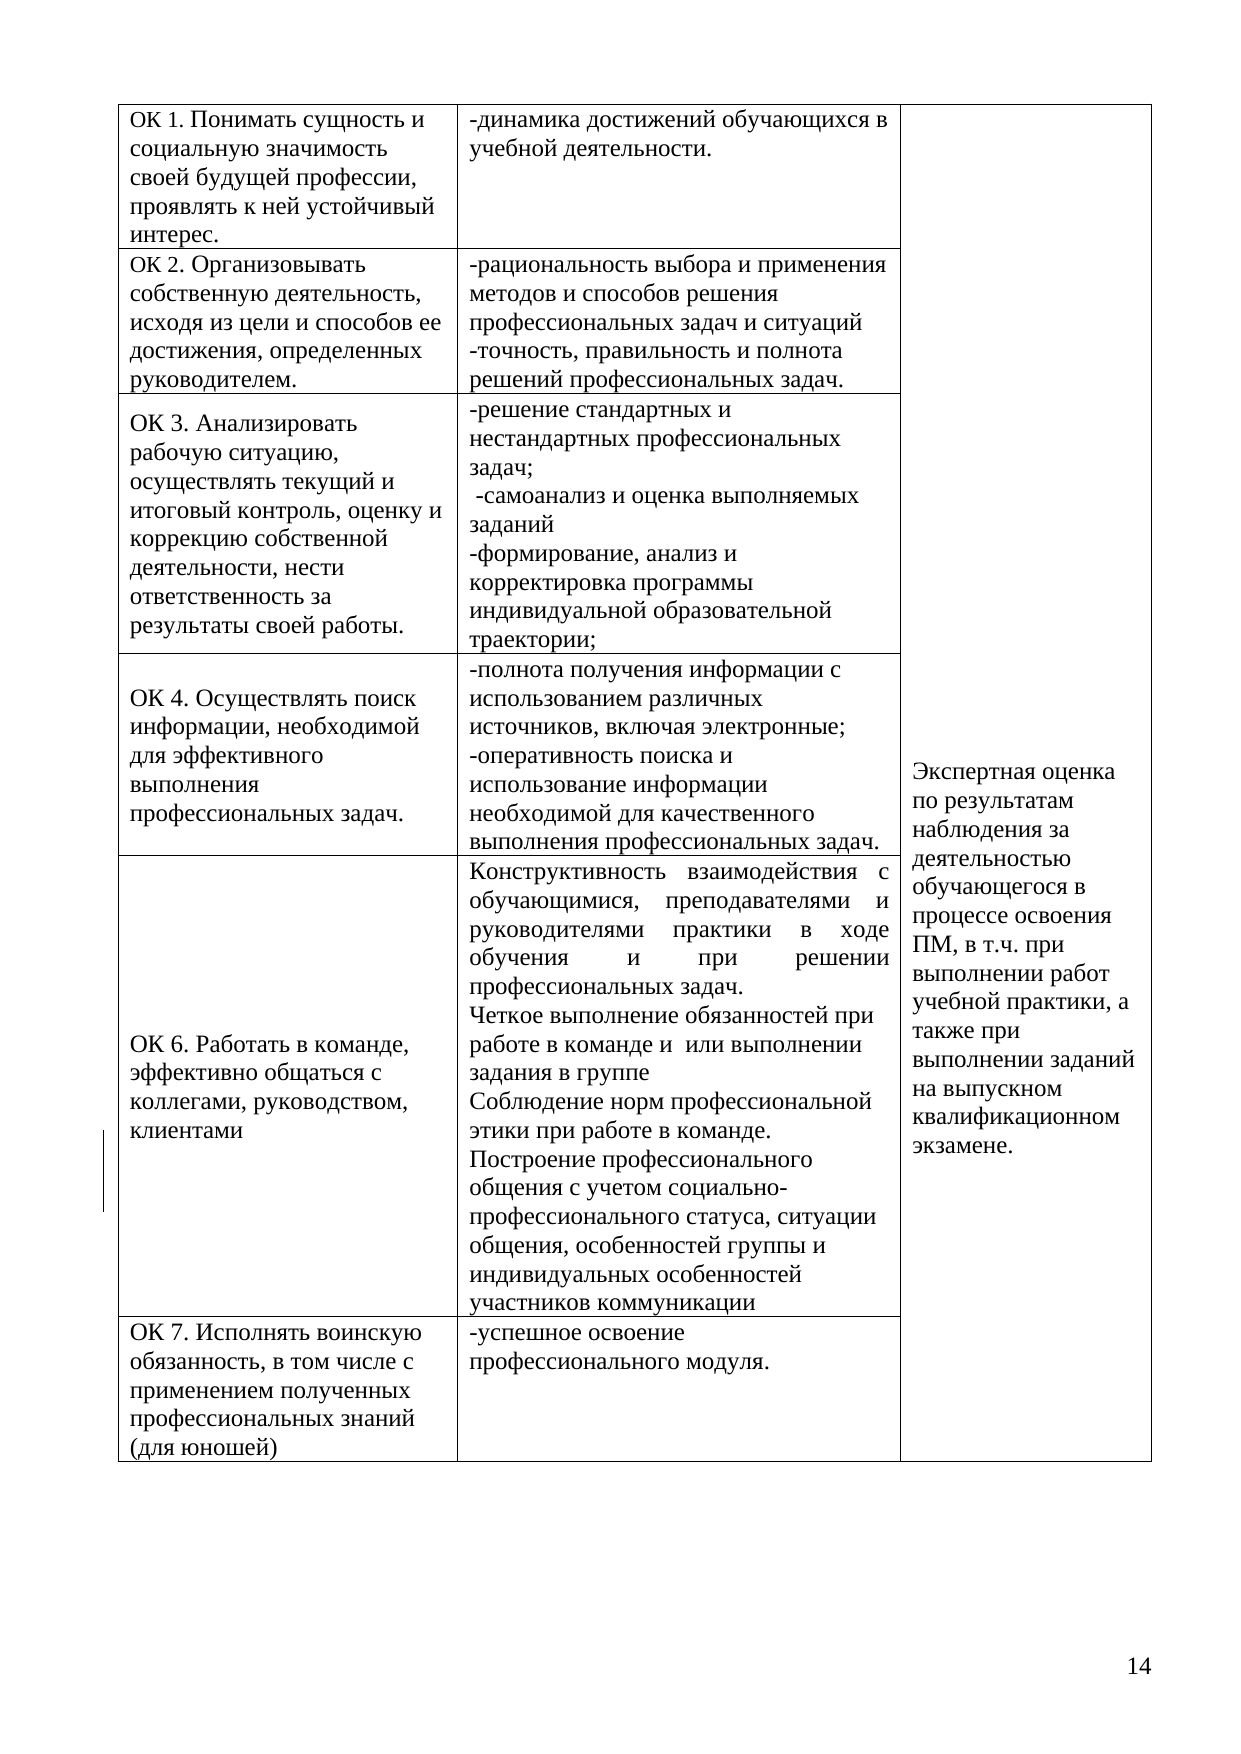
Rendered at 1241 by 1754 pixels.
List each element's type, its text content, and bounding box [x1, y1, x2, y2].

table_cell ОК 2. Организовывать собственную деятельность, исходя из цели и способов ее достижения, определенных руководителем. [119, 249, 457, 393]
table_cell -рациональность выбора и применения методов и способов решения профессиональных задач и ситуаций -точность, правильность и полнота решений профессиональных задач. [458, 249, 900, 393]
table_cell -успешное освоение профессионального модуля. [458, 1317, 900, 1461]
table_cell ОК 3. Анализировать рабочую ситуацию, осуществлять текущий и итоговый контроль, оценку и коррекцию собственной деятельности, нести ответственность за результаты своей работы. [119, 394, 457, 653]
table_cell Экспертная оценка по результатам наблюдения за деятельностью обучающегося в процессе освоения ПМ, в т.ч. при выполнении работ учебной практики, а также при выполнении заданий на выпускном квалификационном экзамене. [901, 105, 1151, 1461]
table_cell -решение стандартных и нестандартных профессиональных задач; -самоанализ и оценка выполняемых заданий -формирование, анализ и корректировка программы индивидуальной образовательной траектории; [458, 394, 900, 653]
table_cell Конструктивность взаимодействия с обучающимися, преподавателями и руководителями практики в ходе обучения и при решении профессиональных задач. Четкое выполнение обязанностей при работе в команде и или выполнении задания в группе Соблюдение норм профессиональной этики при работе в команде. Построение профессионального общения с учетом социально-профессионального статуса, ситуации общения, особенностей группы и индивидуальных особенностей участников коммуникации [458, 856, 900, 1316]
table_cell ОК 1. Понимать сущность и социальную значимость своей будущей профессии, проявлять к ней устойчивый интерес. [119, 105, 457, 248]
table_cell -полнота получения информации с использованием различных источников, включая электронные; -оперативность поиска и использование информации необходимой для качественного выполнения профессиональных задач. [458, 654, 900, 855]
table_cell -динамика достижений обучающихся в учебной деятельности. [458, 105, 900, 248]
table_cell ОК 6. Работать в команде, эффективно общаться с коллегами, руководством, клиентами [119, 856, 457, 1316]
table_cell ОК 4. Осуществлять поиск информации, необходимой для эффективного выполнения профессиональных задач. [119, 654, 457, 855]
table_cell ОК 7. Исполнять воинскую обязанность, в том числе с применением полученных профессиональных знаний (для юношей) [119, 1317, 457, 1461]
